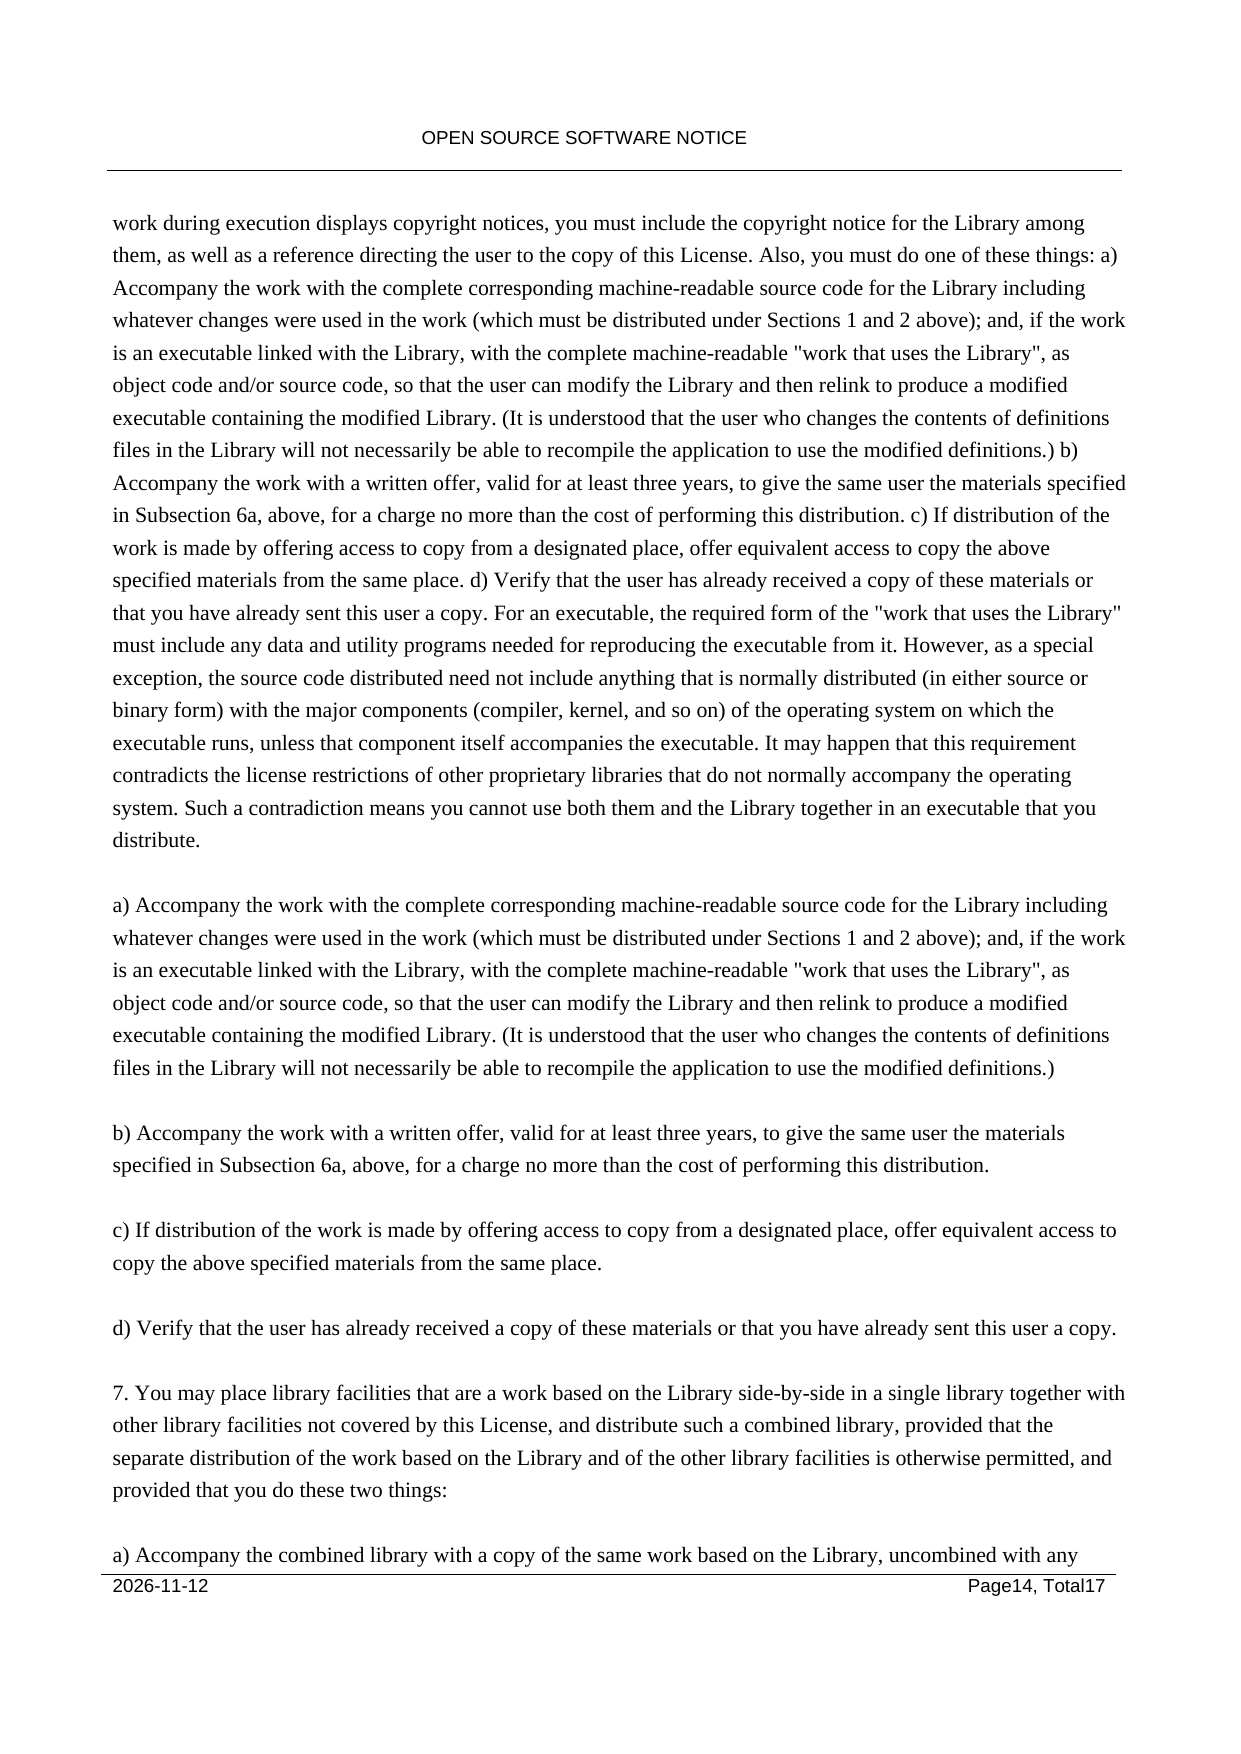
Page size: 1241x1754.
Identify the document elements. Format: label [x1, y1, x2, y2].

text [112, 206, 1128, 1571]
